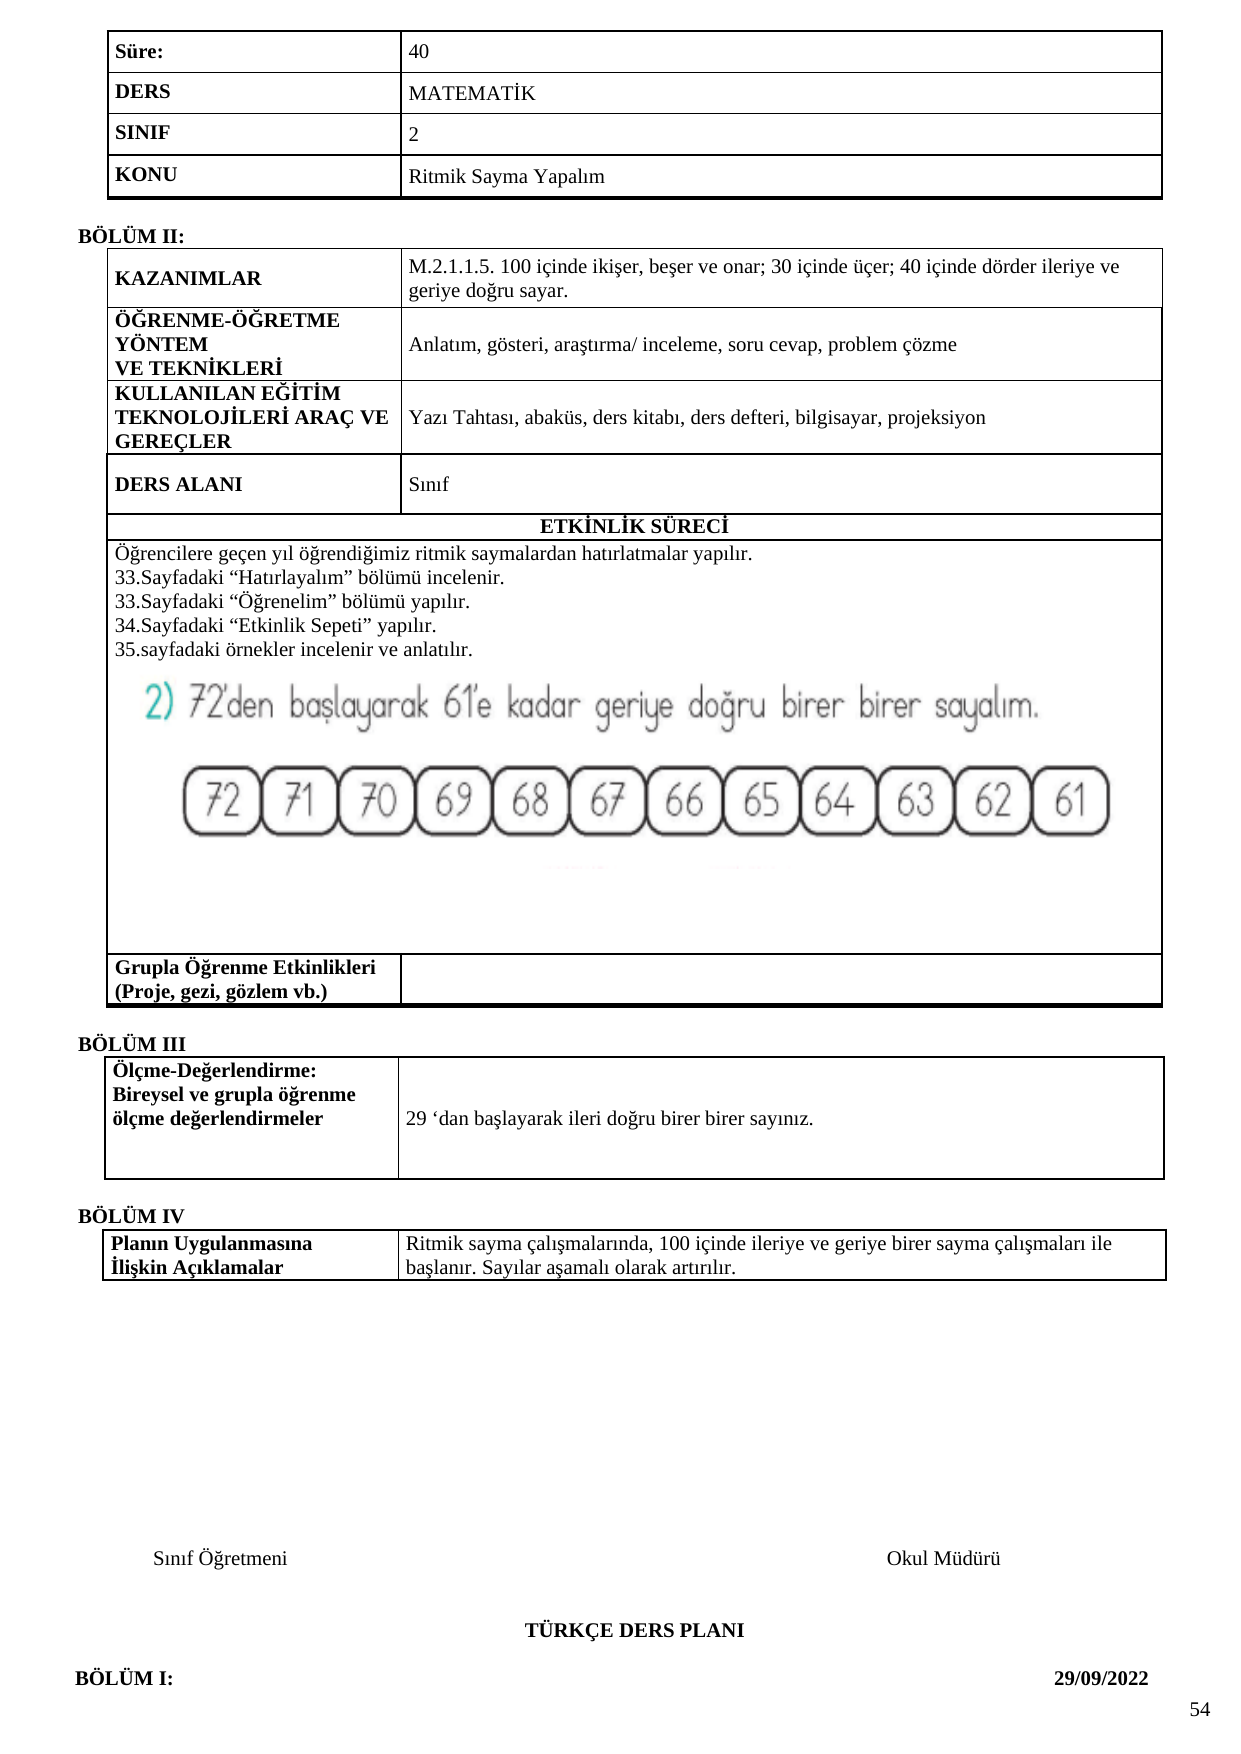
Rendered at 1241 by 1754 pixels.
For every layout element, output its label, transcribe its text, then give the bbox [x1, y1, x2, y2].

table_cell DERS [109, 73, 400, 113]
text Sınıf Öğretmeni Okul Müdürü [59, 1545, 1210, 1569]
table_cell Öğrencilere geçen yıl öğrendiğimiz ritmik saymalardan hatırlatmalar yapılır. 33.Sayfadaki “Hatırlayalım” bölümü incelenir. 33.Sayfadaki “Öğrenelim” bölümü yapılır. 34.Sayfadaki “Etkinlik Sepeti” yapılır. 35.sayfadaki örnekler incelenir ve anlatılır. [108, 541, 1161, 953]
table_header M.2.1.1.5. 100 içinde ikişer, beşer ve onar; 30 içinde üçer; 40 içinde dörder ileriye ve geriye doğru sayar. [402, 249, 1162, 307]
table_cell Grupla Öğrenme Etkinlikleri (Proje, gezi, gözlem vb.) [108, 955, 400, 1003]
text BÖLÜM I: 29/09/2022 [59, 1666, 1210, 1690]
table_cell KULLANILAN EĞİTİM TEKNOLOJİLERİ ARAÇ VE GEREÇLER [108, 381, 401, 453]
table_cell MATEMATİK [402, 73, 1161, 113]
table_cell Sınıf [402, 455, 1161, 513]
table_cell ÖĞRENME-ÖĞRETME YÖNTEM VE TEKNİKLERİ [108, 308, 401, 380]
subtitle BÖLÜM III [59, 1032, 1210, 1056]
subtitle BÖLÜM IV [59, 1204, 1210, 1228]
table_cell Yazı Tahtası, abaküs, ders kitabı, ders defteri, bilgisayar, projeksiyon [402, 381, 1161, 453]
text TÜRKÇE DERS PLANI [59, 1618, 1210, 1642]
table_cell [402, 955, 1161, 1003]
table_cell Anlatım, gösteri, araştırma/ inceleme, soru cevap, problem çözme [402, 308, 1161, 380]
table_header 29 ‘dan başlayarak ileri doğru birer birer sayınız. [399, 1058, 1163, 1178]
table_cell ETKİNLİK SÜRECİ [108, 515, 1161, 538]
text BÖLÜM II: [59, 224, 1210, 248]
table_cell Ritmik Sayma Yapalım [402, 156, 1161, 196]
table_header Ölçme-Değerlendirme: Bireysel ve grupla öğrenme ölçme değerlendirmeler [106, 1058, 398, 1178]
table_header KAZANIMLAR [108, 249, 401, 307]
table_header Planın Uygulanmasına İlişkin Açıklamalar [104, 1231, 398, 1279]
table_header Süre: [109, 32, 400, 71]
table_cell 2 [402, 114, 1161, 154]
table_cell SINIF [109, 114, 400, 154]
table_header 40 [402, 32, 1161, 71]
picture [113, 661, 1154, 869]
table_header Ritmik sayma çalışmalarında, 100 içinde ileriye ve geriye birer sayma çalışmaları ile başlanır. Sayılar aşamalı olarak artırılır. [399, 1231, 1165, 1279]
table_cell KONU [109, 156, 400, 196]
table_cell DERS ALANI [108, 455, 400, 513]
